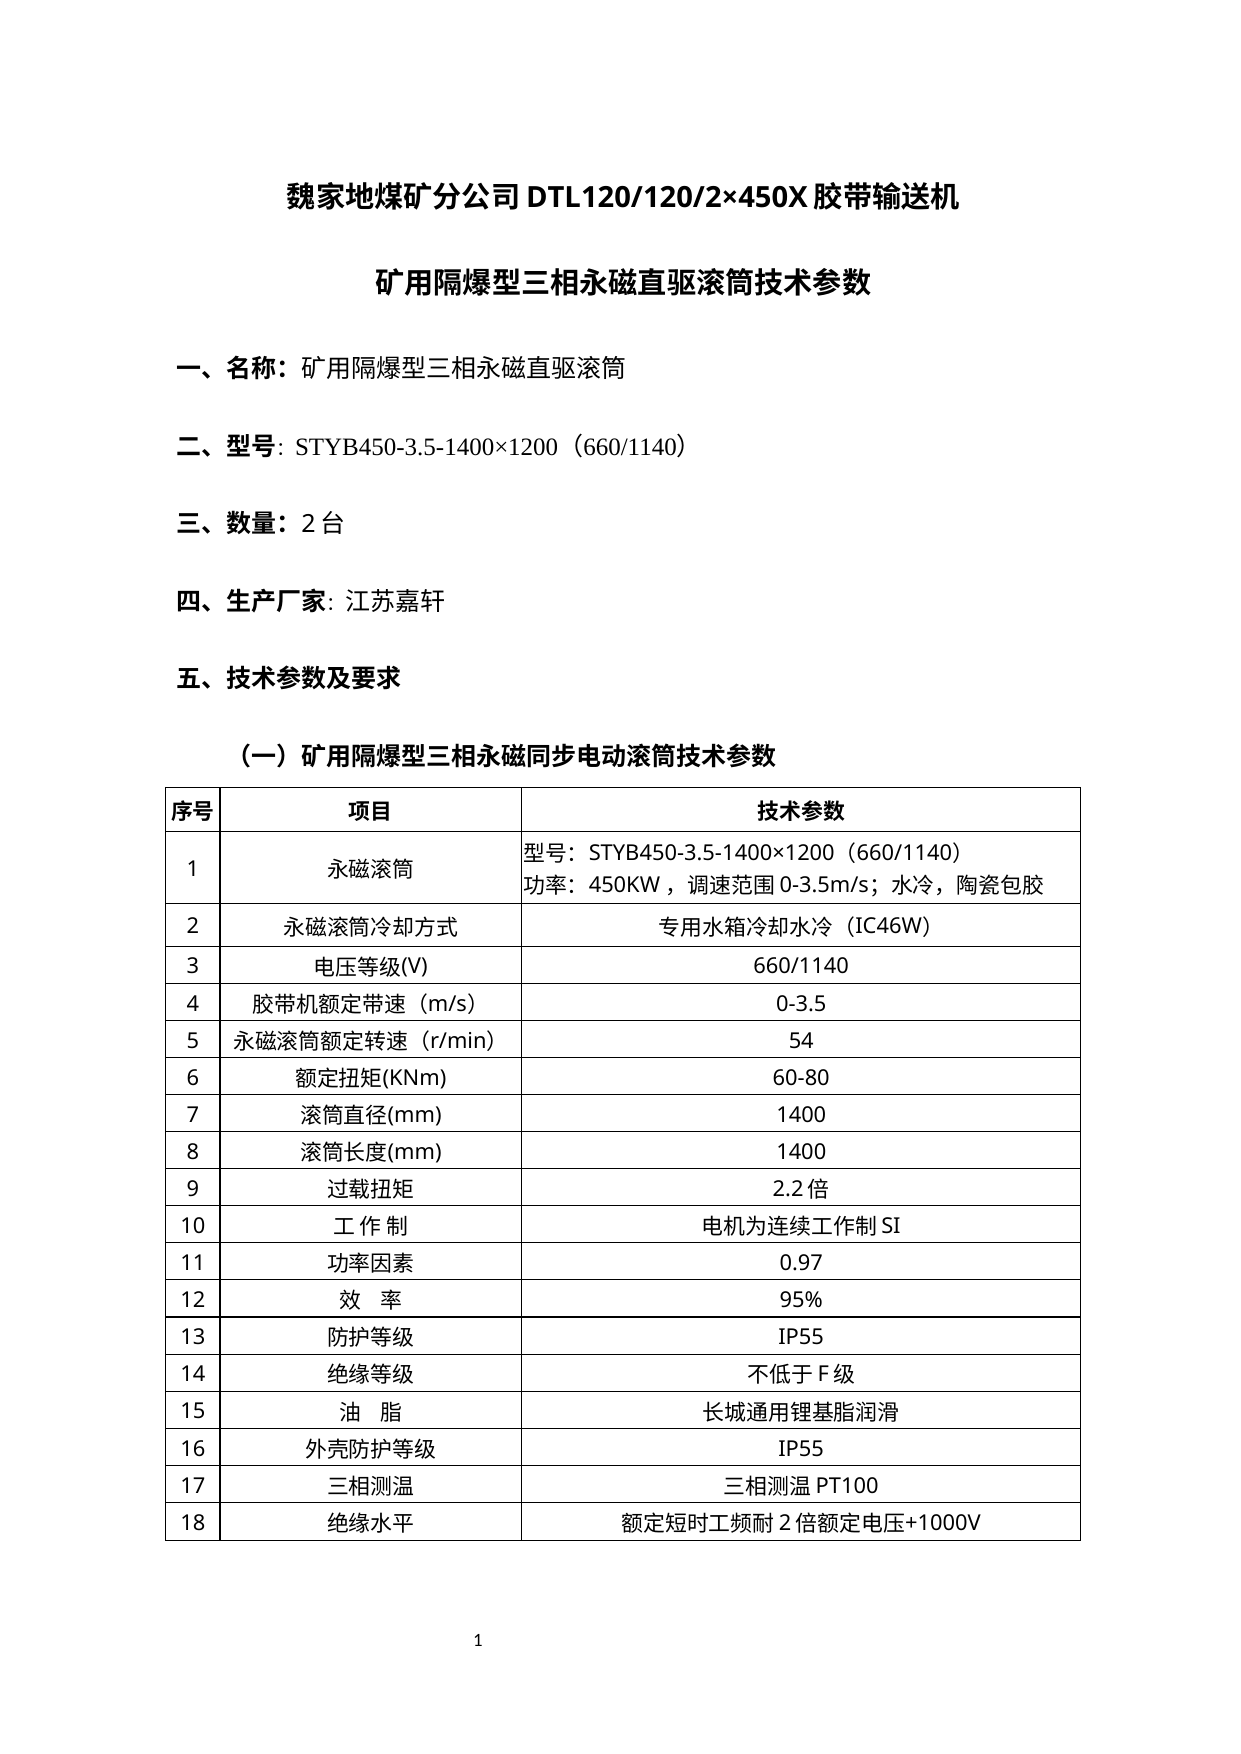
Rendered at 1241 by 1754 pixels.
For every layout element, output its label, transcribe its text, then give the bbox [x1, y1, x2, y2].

table_cell 长城通用锂基脂润滑 [522, 1392, 1080, 1428]
table_cell 不低于F级 [522, 1355, 1080, 1391]
table_cell 绝缘水平 [221, 1503, 521, 1540]
table_cell 17 [166, 1466, 219, 1502]
table_cell 专用水箱冷却水冷（IC46W） [522, 904, 1080, 946]
table_cell 6 [166, 1058, 219, 1094]
table_cell 10 [166, 1206, 219, 1242]
table_cell 油 脂 [221, 1392, 521, 1428]
table_cell 功率因素 [221, 1243, 521, 1279]
table_cell 0-3.5 [522, 984, 1080, 1020]
table_cell 1400 [522, 1095, 1080, 1131]
table_cell 胶带机额定带速（m/s） [221, 984, 521, 1020]
text 一、名称：矿用隔爆型三相永磁直驱滚筒 [176, 334, 1070, 399]
table_cell 电压等级(V) [221, 947, 521, 983]
table_cell 1400 [522, 1132, 1080, 1168]
table_cell 14 [166, 1355, 219, 1391]
table_cell 8 [166, 1132, 219, 1168]
table_cell 7 [166, 1095, 219, 1131]
table_cell 0.97 [522, 1243, 1080, 1279]
table_cell 三相测温PT100 [522, 1466, 1080, 1502]
table_cell 额定扭矩(KNm) [221, 1058, 521, 1094]
table_cell 2.2倍 [522, 1169, 1080, 1205]
table_cell 2 [166, 904, 219, 946]
text 四、生产厂家：江苏嘉轩 [176, 567, 1070, 632]
text 矿用隔爆型三相永磁直驱滚筒技术参数 [176, 248, 1070, 313]
table_cell 12 [166, 1280, 219, 1316]
table_cell 电机为连续工作制SI [522, 1206, 1080, 1242]
table_cell IP55 [522, 1429, 1080, 1465]
table_cell 18 [166, 1503, 219, 1540]
text 五、技术参数及要求 [176, 644, 1070, 709]
table_cell 13 [166, 1318, 219, 1353]
table_cell 防护等级 [221, 1318, 521, 1353]
text 三、数量：2台 [176, 489, 1070, 554]
table_cell IP55 [522, 1318, 1080, 1353]
table_cell 16 [166, 1429, 219, 1465]
table_cell 4 [166, 984, 219, 1020]
table_cell 15 [166, 1392, 219, 1428]
table_cell 1 [166, 832, 219, 902]
table_cell 永磁滚筒冷却方式 [221, 904, 521, 946]
table_cell 3 [166, 947, 219, 983]
table_cell 工 作 制 [221, 1206, 521, 1242]
table_cell 5 [166, 1021, 219, 1057]
table_header 技术参数 [522, 788, 1080, 831]
table_cell 660/1140 [522, 947, 1080, 983]
table_cell 滚筒直径(mm) [221, 1095, 521, 1131]
table_cell 绝缘等级 [221, 1355, 521, 1391]
table_cell 额定短时工频耐2倍额定电压+1000V [522, 1503, 1080, 1540]
table_cell 三相测温 [221, 1466, 521, 1502]
table_cell 过载扭矩 [221, 1169, 521, 1205]
table_cell 外壳防护等级 [221, 1429, 521, 1465]
table_cell 型号：STYB450-3.5-1400×1200（660/1140） 功率：450KW ，调速范围0-3.5m/s；水冷，陶瓷包胶 [522, 832, 1080, 902]
table_header 项目 [221, 788, 521, 831]
table_cell 永磁滚筒 [221, 832, 521, 902]
table_cell 11 [166, 1243, 219, 1279]
table_cell 54 [522, 1021, 1080, 1057]
table_header 序号 [166, 788, 219, 831]
table_cell 95% [522, 1280, 1080, 1316]
text 二、型号：STYB450-3.5-1400×1200（660/1140） [176, 412, 1070, 477]
table_cell 永磁滚筒额定转速（r/min） [221, 1021, 521, 1057]
table_cell 滚筒长度(mm) [221, 1132, 521, 1168]
table_cell 60-80 [522, 1058, 1080, 1094]
table_cell 效 率 [221, 1280, 521, 1316]
text （一）矿用隔爆型三相永磁同步电动滚筒技术参数 [176, 722, 1070, 787]
text 魏家地煤矿分公司DTL120/120/2×450X胶带输送机 [176, 162, 1070, 227]
table_cell 9 [166, 1169, 219, 1205]
